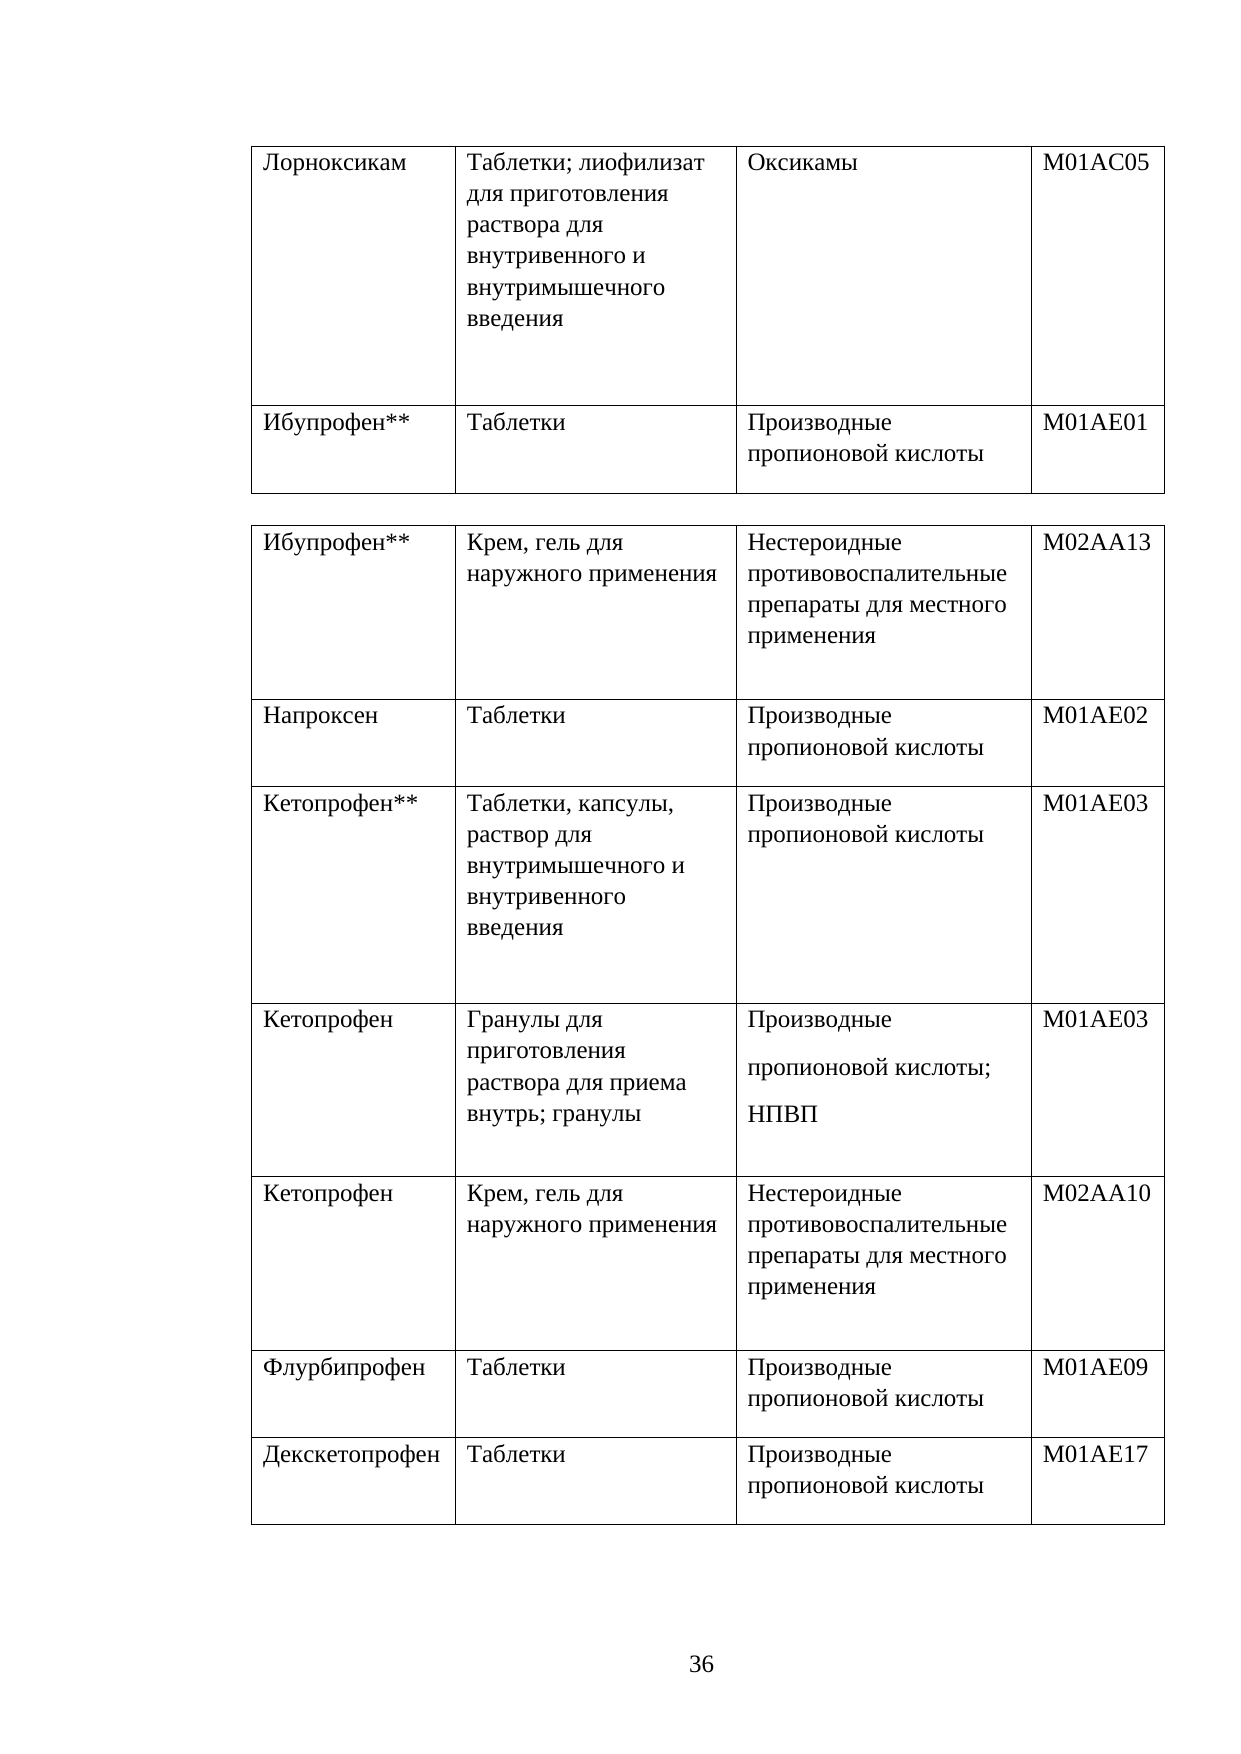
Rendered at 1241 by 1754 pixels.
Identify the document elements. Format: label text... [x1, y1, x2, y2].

table_cell M02AA10 [1032, 1177, 1164, 1350]
table_cell Производные пропионовой кислоты [737, 1351, 1031, 1437]
table_cell Производные пропионовой кислоты [737, 700, 1031, 786]
table_cell Производные пропионовой кислоты [737, 406, 1031, 493]
table_cell Таблетки [456, 1438, 736, 1524]
table_cell Гранулы для приготовления раствора для приема внутрь; гранулы [456, 1004, 736, 1176]
table_cell Таблетки [456, 700, 736, 786]
table_cell Кетопрофен [252, 1004, 455, 1176]
table_header Крем, гель для наружного применения [456, 526, 736, 699]
table_cell M01AE02 [1032, 700, 1164, 786]
table_cell M01AE03 [1032, 787, 1164, 1002]
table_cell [456, 147, 736, 405]
table_header Ибупрофен** [252, 526, 455, 699]
table_header M02AA13 [1032, 526, 1164, 699]
table_cell Лорноксикам [252, 147, 455, 405]
table_cell Таблетки [456, 406, 736, 493]
table_cell Кетопрофен** [252, 787, 455, 1002]
table_cell Декскетопрофен [252, 1438, 455, 1524]
table_cell Производные пропионовой кислоты; НПВП [737, 1004, 1031, 1176]
table_cell Таблетки [456, 1351, 736, 1437]
table_cell Оксикамы [737, 147, 1031, 405]
table_cell Флурбипрофен [252, 1351, 455, 1437]
table_cell Кетопрофен [252, 1177, 455, 1350]
table_cell Ибупрофен** [252, 406, 455, 493]
table_cell M01AE09 [1032, 1351, 1164, 1437]
table_cell Производные пропионовой кислоты [737, 787, 1031, 1002]
table_cell M01AE17 [1032, 1438, 1164, 1524]
table_header Нестероидные противовоспалительные препараты для местного применения [737, 526, 1031, 699]
table_cell Таблетки, капсулы, раствор для внутримышечного и внутривенного введения [456, 787, 736, 1002]
table_cell M01AС05 [1032, 147, 1164, 405]
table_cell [737, 1438, 1031, 1524]
table_cell Нестероидные противовоспалительные препараты для местного применения [737, 1177, 1031, 1350]
table_cell Напроксен [252, 700, 455, 786]
table_cell Крем, гель для наружного применения [456, 1177, 736, 1350]
table_cell M01AE03 [1032, 1004, 1164, 1176]
table_cell M01AE01 [1032, 406, 1164, 493]
